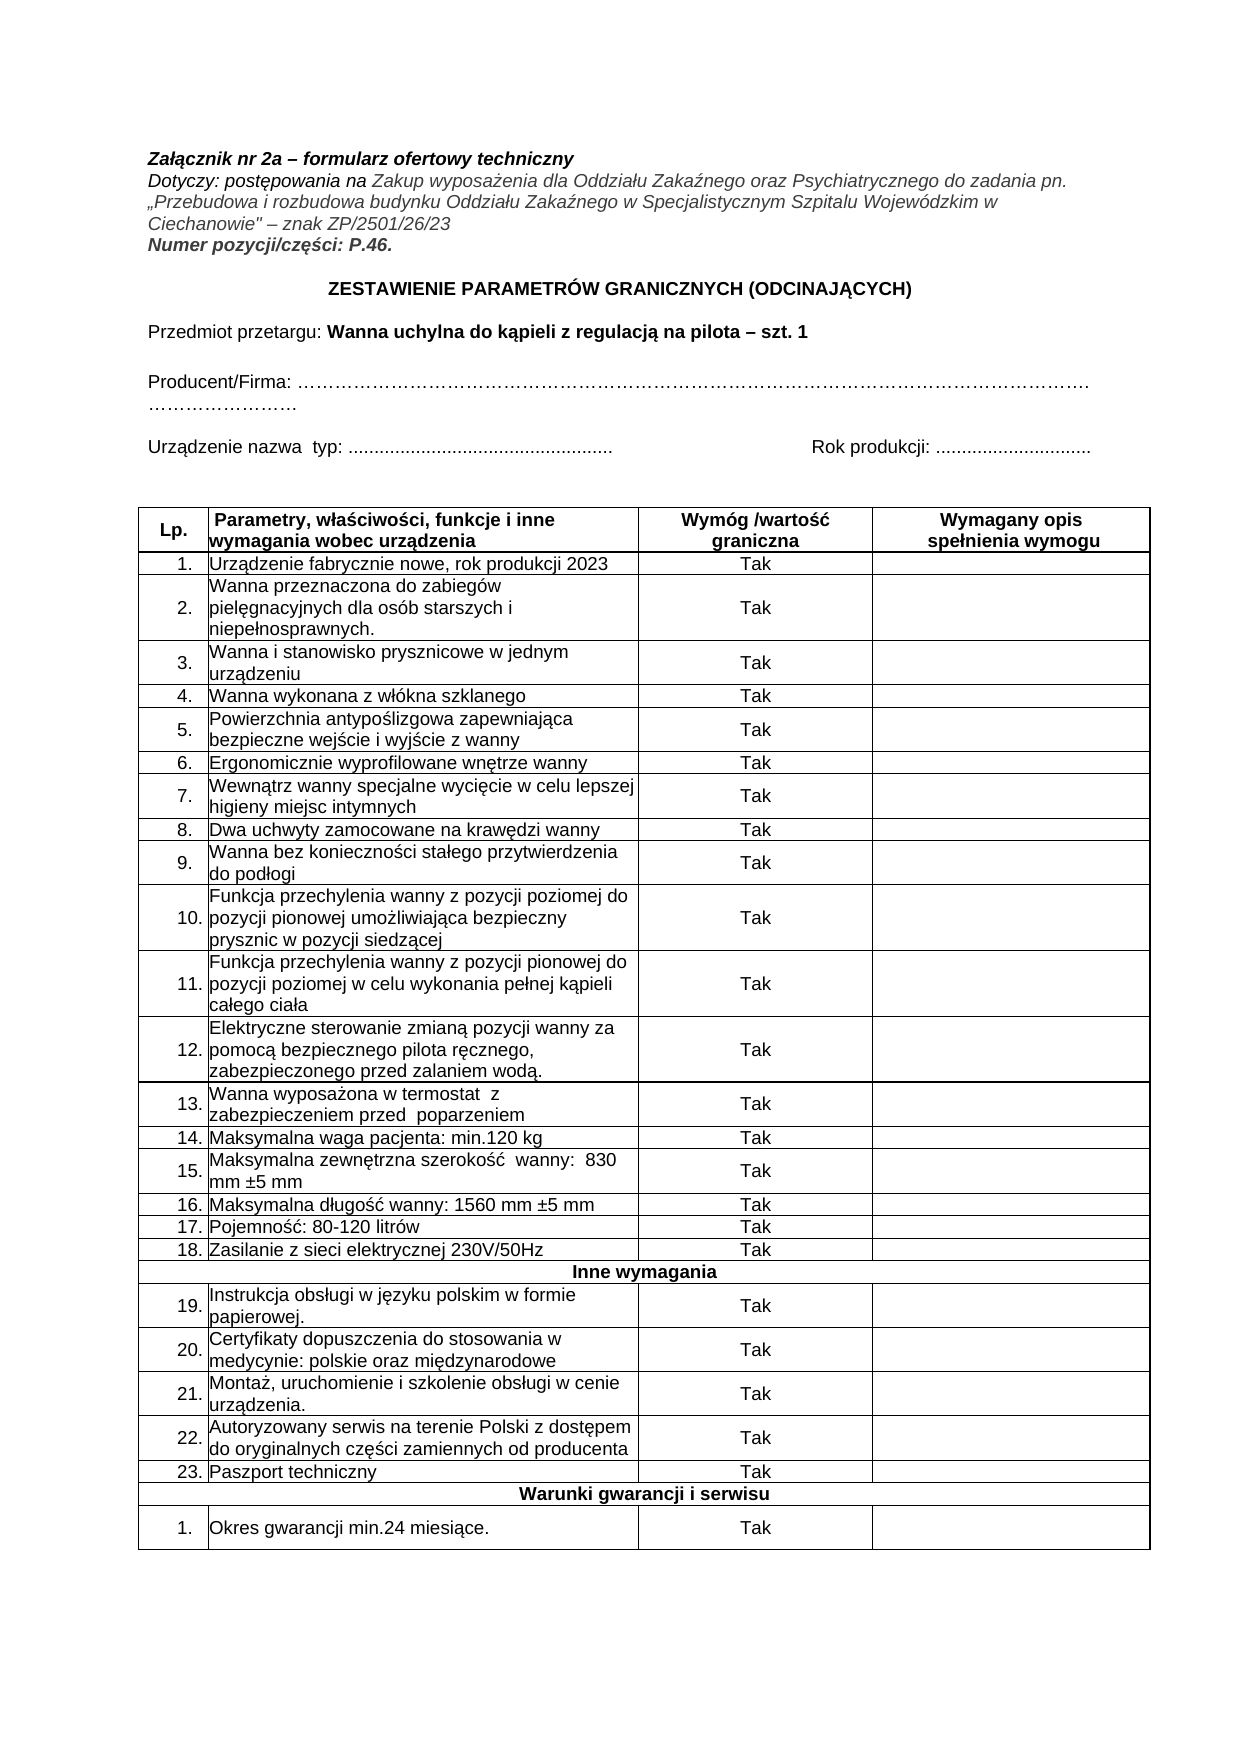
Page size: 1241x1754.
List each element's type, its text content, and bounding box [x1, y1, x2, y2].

table_cell Tak [639, 1127, 872, 1148]
table_cell Inne wymagania [139, 1261, 1149, 1283]
table_cell [139, 553, 208, 574]
table_cell [873, 1506, 1149, 1549]
table_header Wymagany opis spełnienia wymogu [873, 508, 1149, 551]
table_cell Tak [639, 1506, 872, 1549]
table_cell Tak [639, 685, 872, 707]
table_header Lp. [139, 508, 208, 551]
table_cell Wanna wyposażona w termostat z zabezpieczeniem przed poparzeniem [209, 1083, 638, 1126]
text Przedmiot przetargu: Wanna uchylna do kąpieli z regulacją na pilota – szt. 1 [148, 320, 1093, 342]
table_cell Elektryczne sterowanie zmianą pozycji wanny za pomocą bezpiecznego pilota ręcznego, zabezpieczonego przed zalaniem wodą. [209, 1017, 638, 1081]
table_cell [873, 841, 1149, 884]
table_cell [873, 1328, 1149, 1371]
table_cell Instrukcja obsługi w języku polskim w formie papierowej. [209, 1284, 638, 1327]
table_cell [139, 1506, 208, 1549]
table_cell [139, 752, 208, 773]
table_cell [873, 819, 1149, 840]
table_cell Tak [639, 1216, 872, 1238]
table_cell [873, 1127, 1149, 1148]
table_cell Ergonomicznie wyprofilowane wnętrze wanny [209, 752, 638, 773]
table_cell Tak [639, 1083, 872, 1126]
table_cell Tak [639, 1328, 872, 1371]
table_cell Tak [639, 841, 872, 884]
text ZESTAWIENIE PARAMETRÓW GRANICZNYCH (ODCINAJĄCYCH) [148, 277, 1093, 299]
table_cell [873, 1239, 1149, 1260]
table_cell [139, 1149, 208, 1192]
table_cell [139, 575, 208, 640]
table_cell [873, 951, 1149, 1016]
table_cell [139, 1461, 208, 1482]
table_cell Tak [639, 641, 872, 684]
table_cell Tak [639, 553, 872, 574]
table_cell Tak [639, 575, 872, 640]
table_cell Powierzchnia antypoślizgowa zapewniająca bezpieczne wejście i wyjście z wanny [209, 708, 638, 751]
table_cell [873, 708, 1149, 751]
table_cell [873, 1194, 1149, 1215]
table_cell Maksymalna zewnętrzna szerokość wanny: 830 mm ±5 mm [209, 1149, 638, 1192]
table_cell [873, 553, 1149, 574]
table_cell [139, 1083, 208, 1126]
table_cell [139, 1416, 208, 1459]
table_cell [139, 685, 208, 707]
table_cell Tak [639, 1194, 872, 1215]
table_cell Tak [639, 752, 872, 773]
table_cell [873, 1017, 1149, 1081]
table_cell Wanna przeznaczona do zabiegów pielęgnacyjnych dla osób starszych i niepełnosprawnych. [209, 575, 638, 640]
table_cell Paszport techniczny [209, 1461, 638, 1482]
table_cell Funkcja przechylenia wanny z pozycji pionowej do pozycji poziomej w celu wykonania pełnej kąpieli całego ciała [209, 951, 638, 1016]
table_cell Tak [639, 1284, 872, 1327]
table_cell [873, 1416, 1149, 1459]
table_cell Maksymalna waga pacjenta: min.120 kg [209, 1127, 638, 1148]
table_cell Wanna i stanowisko prysznicowe w jednym urządzeniu [209, 641, 638, 684]
table_cell Tak [639, 1461, 872, 1482]
text Producent/Firma: ……………………………………………………………………………………………………………….…………………… [148, 371, 1093, 414]
table_cell Funkcja przechylenia wanny z pozycji poziomej do pozycji pionowej umożliwiająca bezpieczny prysznic w pozycji siedzącej [209, 885, 638, 950]
table_header Wymóg /wartość graniczna [639, 508, 872, 551]
table_cell [139, 641, 208, 684]
table_cell Tak [639, 1416, 872, 1459]
table_cell Warunki gwarancji i serwisu [139, 1483, 1149, 1505]
table_cell Wanna bez konieczności stałego przytwierdzenia do podłogi [209, 841, 638, 884]
table_cell [139, 819, 208, 840]
table_cell Maksymalna długość wanny: 1560 mm ±5 mm [209, 1194, 638, 1215]
text Numer pozycji/części: P.46. [148, 234, 1093, 256]
table_cell [139, 885, 208, 950]
text Urządzenie nazwa typ: ................................................... Rok produkcji: .............................. [148, 435, 1093, 457]
table_cell Okres gwarancji min.24 miesiące. [209, 1506, 638, 1549]
table_cell Wewnątrz wanny specjalne wycięcie w celu lepszej higieny miejsc intymnych [209, 774, 638, 817]
table_cell Tak [639, 819, 872, 840]
text Dotyczy: postępowania na Zakup wyposażenia dla Oddziału Zakaźnego oraz Psychiatrycznego do zadania pn. „Przebudowa i rozbudowa budynku Oddziału Zakaźnego w Specjalistycznym Szpitalu Wojewódzkim w Ciechanowie" – znak ZP/2501/26/23 [148, 169, 1093, 234]
table_cell [139, 1216, 208, 1238]
table_cell Tak [639, 951, 872, 1016]
table_cell Tak [639, 1149, 872, 1192]
table_cell Certyfikaty dopuszczenia do stosowania w medycynie: polskie oraz międzynarodowe [209, 1328, 638, 1371]
table_cell Tak [639, 708, 872, 751]
table_cell Wanna wykonana z włókna szklanego [209, 685, 638, 707]
table_cell [873, 1216, 1149, 1238]
table_cell [139, 1127, 208, 1148]
table_cell Dwa uchwyty zamocowane na krawędzi wanny [209, 819, 638, 840]
table_cell [139, 1372, 208, 1415]
table_cell [873, 1284, 1149, 1327]
table_cell [139, 1194, 208, 1215]
table_cell [139, 1017, 208, 1081]
table_cell [873, 1083, 1149, 1126]
table_cell Montaż, uruchomienie i szkolenie obsługi w cenie urządzenia. [209, 1372, 638, 1415]
table_cell [873, 641, 1149, 684]
table_header Parametry, właściwości, funkcje i inne wymagania wobec urządzenia [209, 508, 638, 551]
text Załącznik nr 2a – formularz ofertowy techniczny [148, 148, 1093, 169]
table_cell Autoryzowany serwis na terenie Polski z dostępem do oryginalnych części zamiennych od producenta [209, 1416, 638, 1459]
table_cell [139, 951, 208, 1016]
table_cell [139, 1328, 208, 1371]
table_cell Zasilanie z sieci elektrycznej 230V/50Hz [209, 1239, 638, 1260]
table_cell Tak [639, 1239, 872, 1260]
table_cell [873, 752, 1149, 773]
table_cell [139, 774, 208, 817]
table_cell [139, 1239, 208, 1260]
table_cell [139, 1284, 208, 1327]
table_cell Tak [639, 1017, 872, 1081]
table_cell [873, 685, 1149, 707]
table_cell [873, 774, 1149, 817]
table_cell [139, 841, 208, 884]
table_cell [873, 885, 1149, 950]
table_cell Tak [639, 1372, 872, 1415]
table_cell [873, 575, 1149, 640]
table_cell [873, 1461, 1149, 1482]
table_cell [873, 1149, 1149, 1192]
table_cell [139, 708, 208, 751]
table_cell Pojemność: 80-120 litrów [209, 1216, 638, 1238]
table_cell Urządzenie fabrycznie nowe, rok produkcji 2023 [209, 553, 638, 574]
table_cell Tak [639, 774, 872, 817]
table_cell Tak [639, 885, 872, 950]
table_cell [873, 1372, 1149, 1415]
